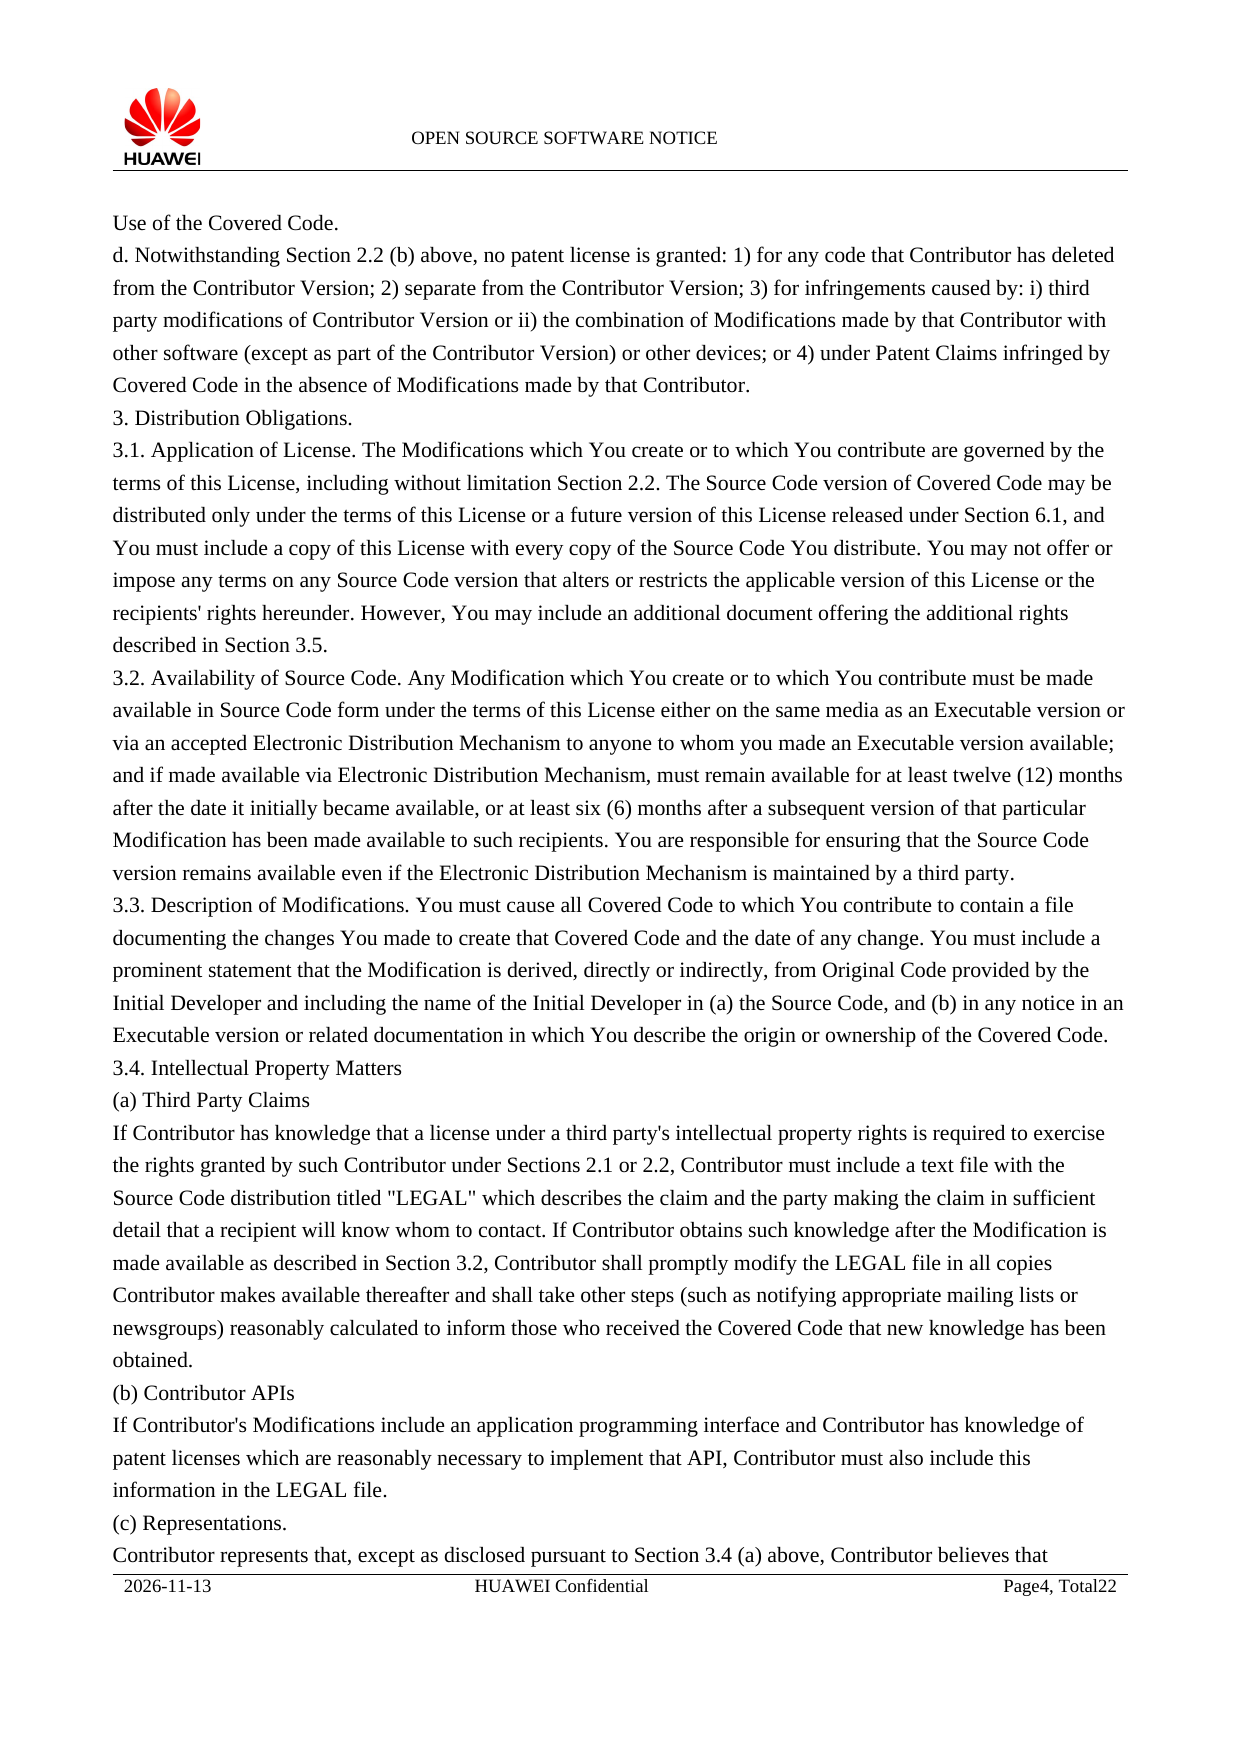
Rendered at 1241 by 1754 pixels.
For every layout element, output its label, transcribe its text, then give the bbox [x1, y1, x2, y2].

picture [124, 88, 201, 165]
